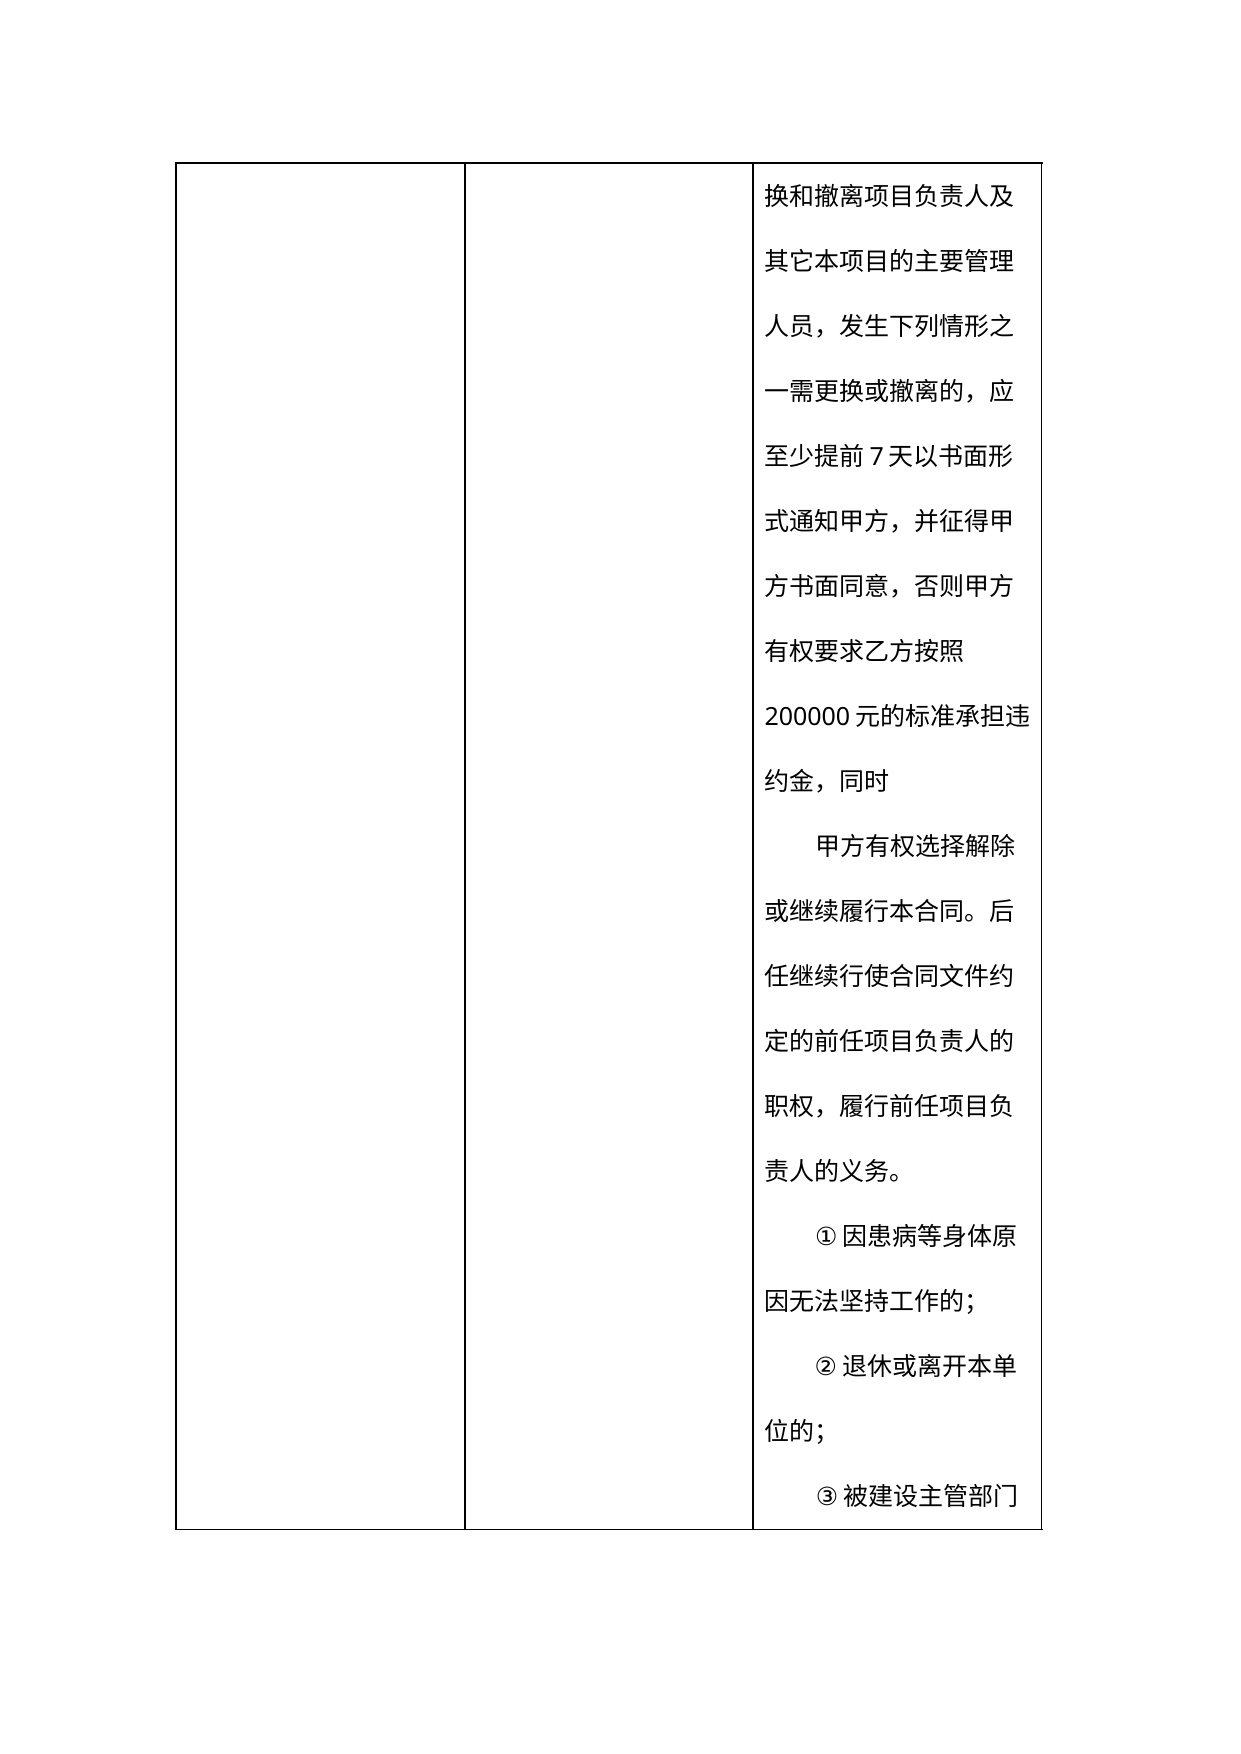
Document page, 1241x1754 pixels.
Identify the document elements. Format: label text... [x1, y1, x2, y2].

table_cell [754, 164, 1041, 1528]
table_cell 1 [177, 164, 464, 1528]
table_cell [466, 164, 752, 1528]
